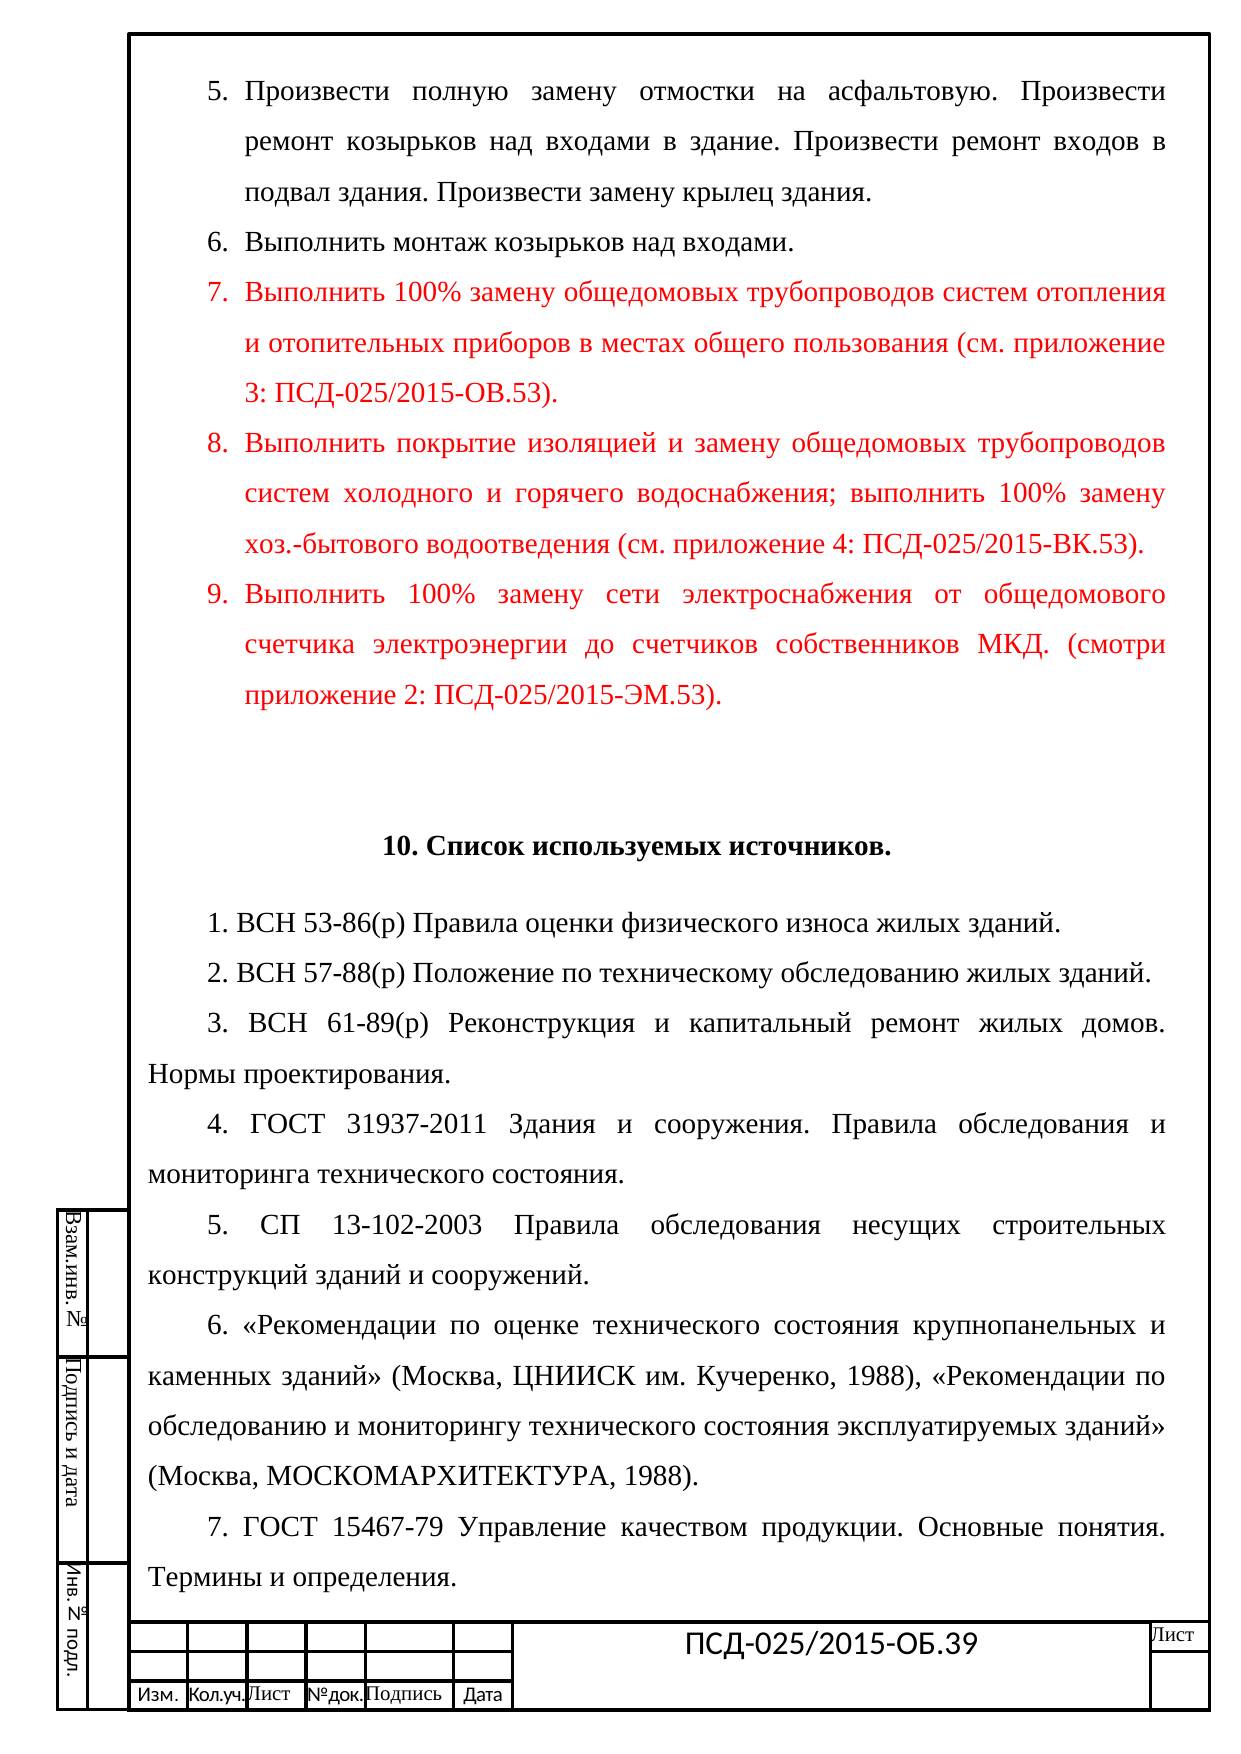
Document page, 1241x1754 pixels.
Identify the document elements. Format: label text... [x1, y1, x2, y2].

list Выполнить покрытие изоляцией и замену общедомовых трубопроводов систем холодного и горячего водоснабжения; выполнить 100% замену хоз.-бытового водоотведения (см. приложение 4: ПСД-025/2015-ВК.53). [207, 425, 1167, 559]
text 6. «Рекомендации по оценке технического состояния крупнопанельных и каменных зданий» (Москва, ЦНИИСК им. Кучеренко, 1988), «Рекомендации по обследованию и мониторингу технического состояния эксплуатируемых зданий» (Москва, МОСКОМАРХИТЕКТУРА, 1988). [148, 1307, 1167, 1492]
text 7. ГОСТ 15467-79 Управление качеством продукции. Основные понятия. Термины и определения. [148, 1509, 1167, 1592]
text 3. ВСН 61-89(р) Реконструкция и капитальный ремонт жилых домов. Нормы проектирования. [148, 1006, 1167, 1089]
text 5. СП 13-102-2003 Правила обследования несущих строительных конструкций зданий и сооружений. [148, 1207, 1167, 1291]
list Выполнить 100% замену общедомовых трубопроводов систем отопления и отопительных приборов в местах общего пользования (см. приложение 3: ПСД-025/2015-ОВ.53). [207, 274, 1167, 408]
text 4. ГОСТ 31937-2011 Здания и сооружения. Правила обследования и мониторинга технического состояния. [148, 1106, 1167, 1190]
list Выполнить монтаж козырьков над входами. [207, 224, 1167, 258]
text 1. ВСН 53-86(р) Правила оценки физического износа жилых зданий. [148, 905, 1167, 938]
text 10. Список используемых источников. [133, 828, 1141, 861]
list Произвести полную замену отмостки на асфальтовую. Произвести ремонт козырьков над входами в здание. Произвести ремонт входов в подвал здания. Произвести замену крылец здания. [207, 73, 1167, 207]
text 2. ВСН 57-88(р) Положение по техническому обследованию жилых зданий. [148, 955, 1167, 989]
list Выполнить 100% замену сети электроснабжения от общедомового счетчика электроэнергии до счетчиков собственников МКД. (смотри приложение 2: ПСД-025/2015-ЭМ.53). [207, 576, 1167, 710]
